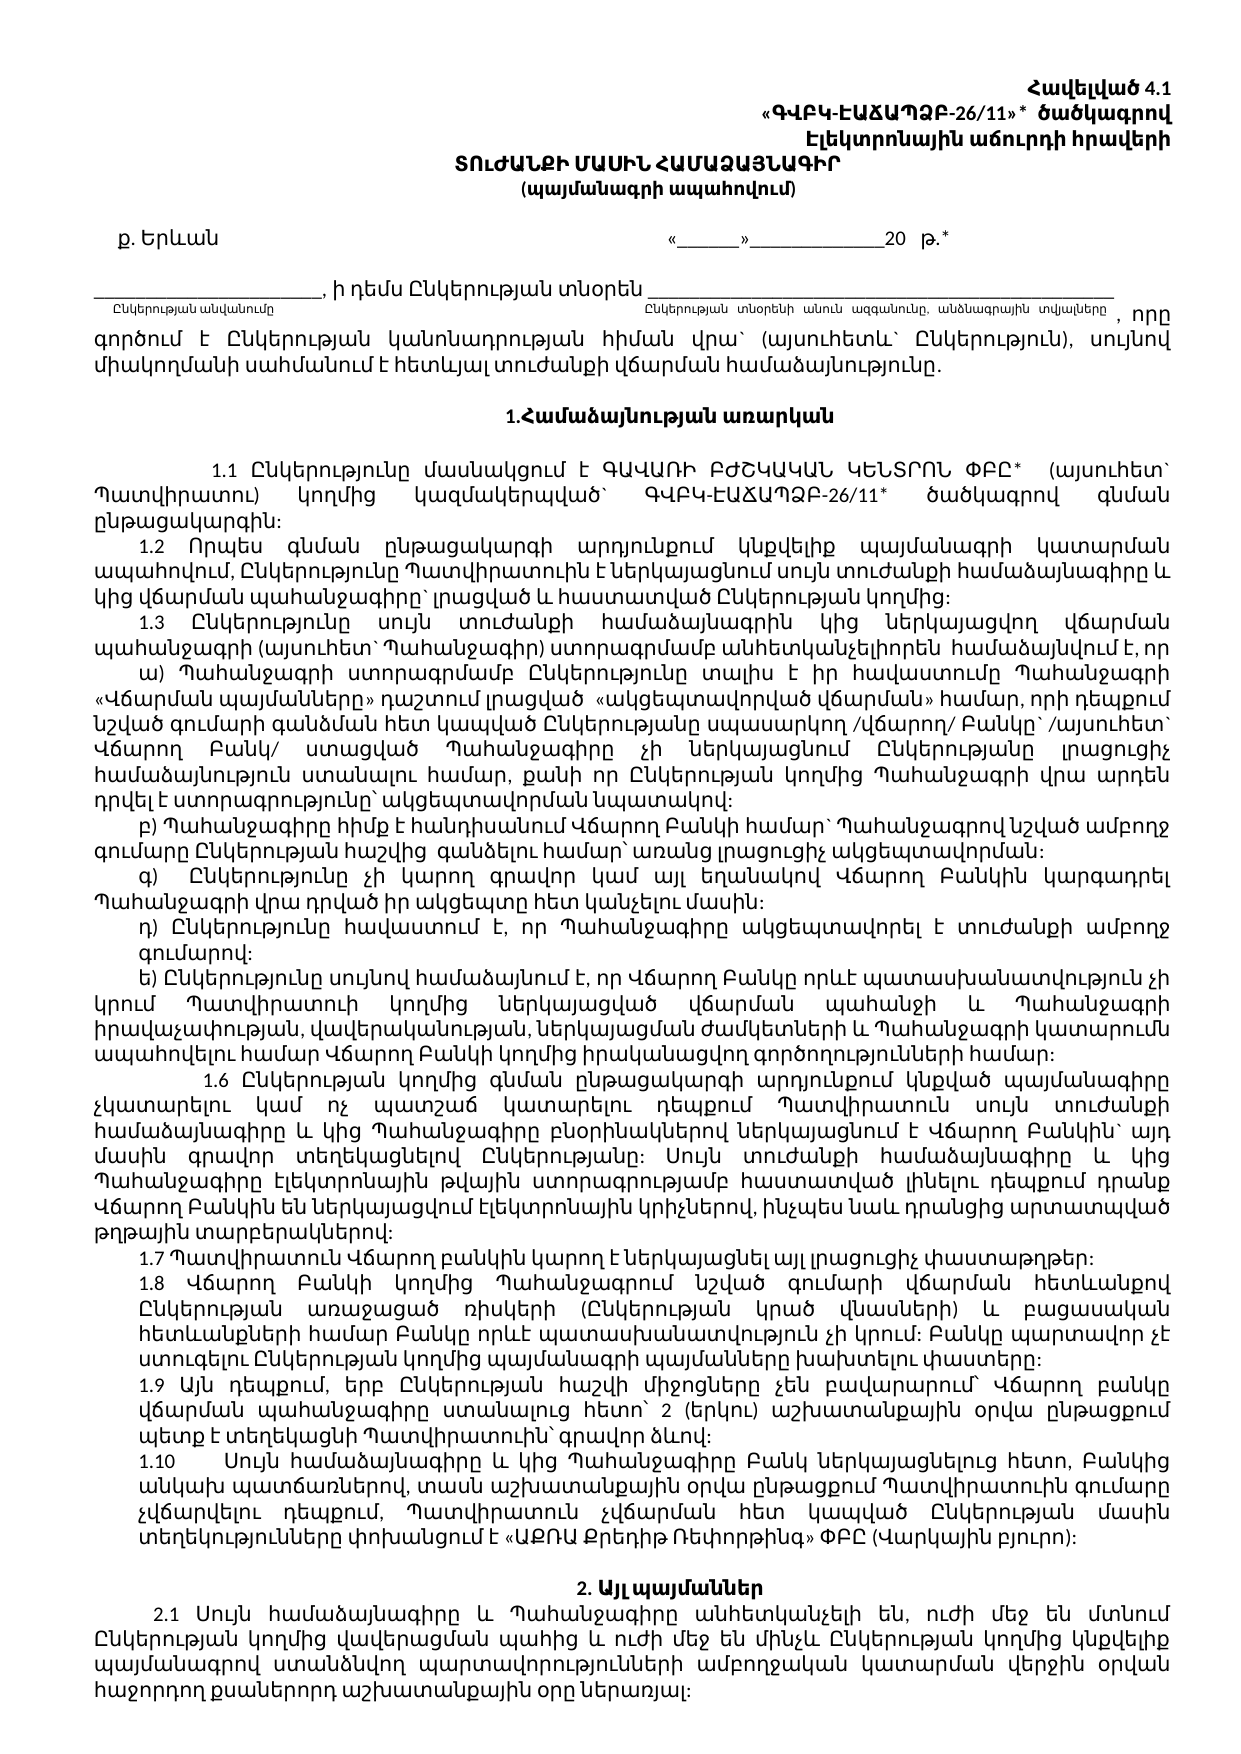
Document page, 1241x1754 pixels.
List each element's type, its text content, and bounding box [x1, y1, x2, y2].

text 1.3 Ընկերությունը սույն տուժանքի համաձայնագրին կից ներկայացվող վճարման պահանջագրի (այսուհետ` Պահանջագիր) ստորագրմամբ անհետկանչելիորեն համաձայնվում է, որ [94, 609, 1171, 660]
text 1.10 Սույն համաձայնագիրը և կից Պահանջագիրը Բանկ ներկայացնելուց հետո, Բանկից անկախ պատճառներով, տասն աշխատանքային օրվա ընթացքում Պատվիրատուին գումարը չվճարվելու դեպքում, Պատվիրատուն չվճարման հետ կապված Ընկերության մասին տեղեկությունները փոխանցում է «ԱՔՌԱ Քրեդիթ Ռեփորթինգ» ՓԲԸ (Վարկային բյուրո): [138, 1448, 1171, 1550]
text 1.1 Ընկերությունը մասնակցում է ԳԱՎԱՌԻ ԲԺՇԿԱԿԱՆ ԿԵՆՏՐՈՆ ՓԲԸ* (այսուհետ` Պատվիրատու) կողմից կազմակերպված` ԳՎԲԿ-ԷԱՃԱՊՁԲ-26/11* ծածկագրով գնման ընթացակարգին: [94, 457, 1171, 533]
text 1.2 Որպես գնման ընթացակարգի արդյունքում կնքվելիք պայմանագրի կատարման ապահովում, Ընկերությունը Պատվիրատուին է ներկայացնում սույն տուժանքի համաձայնագիրը և կից վճարման պահանջագիրը` լրացված և հաստատված Ընկերության կողմից: [94, 533, 1171, 609]
text ա) Պահանջագրի ստորագրմամբ Ընկերությունը տալիս է իր հավաստումը Պահանջագրի «Վճարման պայմանները» դաշտում լրացված «ակցեպտավորված վճարման» համար, որի դեպքում նշված գումարի գանձման հետ կապված Ընկերությանը սպասարկող /վճարող/ Բանկը` /այսուհետ` Վճարող Բանկ/ ստացված Պահանջագիրը չի ներկայացնում Ընկերությանը լրացուցիչ համաձայնություն ստանալու համար, քանի որ Ընկերության կողմից Պահանջագրի վրա արդեն դրվել է ստորագրությունը՝ ակցեպտավորման նպատակով: [94, 660, 1171, 813]
text 1.6 Ընկերության կողմից գնման ընթացակարգի արդյունքում կնքված պայմանագիրը չկատարելու կամ ոչ պատշաճ կատարելու դեպքում Պատվիրատուն սույն տուժանքի համաձայնագիրը և կից Պահանջագիրը բնօրինակներով ներկայացնում է Վճարող Բանկին` այդ մասին գրավոր տեղեկացնելով Ընկերությանը: Սույն տուժանքի համաձայնագիրը և կից Պահանջագիրը էլեկտրոնային թվային ստորագրությամբ հաստատված լինելու դեպքում դրանք Վճարող Բանկին են ներկայացվում էլեկտրոնային կրիչներով, ինչպես նաև դրանցից արտատպված թղթային տարբերակներով: [94, 1067, 1171, 1245]
text 1.9 Այն դեպքում, երբ Ընկերության հաշվի միջոցները չեն բավարարում՝ Վճարող բանկը վճարման պահանջագիրը ստանալուց հետո՝ 2 (երկու) աշխատանքային օրվա ընթացքում պետք է տեղեկացնի Պատվիրատուին՝ գրավոր ձևով: [138, 1372, 1171, 1448]
text ՏՈւԺԱՆՔԻ ՄԱՍԻՆ ՀԱՄԱՁԱՅՆԱԳԻՐ [94, 151, 1171, 177]
text գ) Ընկերությունը չի կարող գրավոր կամ այլ եղանակով Վճարող Բանկին կարգադրել Պահանջագրի վրա դրված իր ակցեպտը հետ կանչելու մասին: [94, 864, 1171, 914]
text Ընկերության անվանումը Ընկերության տնօրենի անուն ազգանունը, անձնագրային տվյալները , որը գործում է Ընկերության կանոնադրության հիման վրա` (այսուհետև` Ընկերություն), սույնով միակողմանի սահմանում է հետևյալ տուժանքի վճարման համաձայնությունը. [94, 301, 1171, 377]
text 1.7 Պատվիրատուն Վճարող բանկին կարող է ներկայացնել այլ լրացուցիչ փաստաթղթեր: [138, 1245, 1171, 1270]
text դ) Ընկերությունը հավաստում է, որ Պահանջագիրը ակցեպտավորել է տուժանքի ամբողջ գումարով: [138, 914, 1171, 965]
text Էլեկտրոնային աճուրդի հրավերի [94, 126, 1171, 151]
text 2. Այլ պայմաններ [169, 1575, 1171, 1601]
text ______________________, ի դեմս Ընկերության տնօրեն _____________________________________________ [94, 276, 1171, 301]
text 1.8 Վճարող Բանկի կողմից Պահանջագրում նշված գումարի վճարման հետևանքով Ընկերության առաջացած ռիսկերի (Ընկերության կրած վնասների) և բացասական հետևանքների համար Բանկը որևէ պատասխանատվություն չի կրում: Բանկը պարտավոր չէ ստուգելու Ընկերության կողմից պայմանագրի պայմանները խախտելու փաստերը: [138, 1270, 1171, 1372]
text (պայմանագրի ապահովում) [94, 177, 1171, 199]
text Հավելված 4.1 [94, 75, 1171, 100]
text 1.Համաձայնության առարկան [169, 403, 1171, 428]
text բ) Պահանջագիրը հիմք է հանդիսանում Վճարող Բանկի համար` Պահանջագրով նշված ամբողջ գումարը Ընկերության հաշվից գանձելու համար՝ առանց լրացուցիչ ակցեպտավորման: [94, 813, 1171, 864]
text ք. Երևան «______»_____________20 թ.* [94, 225, 1171, 250]
text «ԳՎԲԿ-ԷԱՃԱՊՁԲ-26/11»* ծածկագրով [94, 100, 1171, 126]
text ե) Ընկերությունը սույնով համաձայնում է, որ Վճարող Բանկը որևէ պատասխանատվություն չի կրում Պատվիրատուի կողմից ներկայացված վճարման պահանջի և Պահանջագրի իրավաչափության, վավերականության, ներկայացման ժամկետների և Պահանջագրի կատարումն ապահովելու համար Վճարող Բանկի կողմից իրականացվող գործողությունների համար: [94, 965, 1171, 1067]
text 2.1 Սույն համաձայնագիրը և Պահանջագիրը անհետկանչելի են, ուժի մեջ են մտնում Ընկերության կողմից վավերացման պահից և ուժի մեջ են մինչև Ընկերության կողմից կնքվելիք պայմանագրով ստանձնվող պարտավորությունների ամբողջական կատարման վերջին օրվան հաջորդող քսաներորդ աշխատանքային օրը ներառյալ: [94, 1601, 1171, 1702]
